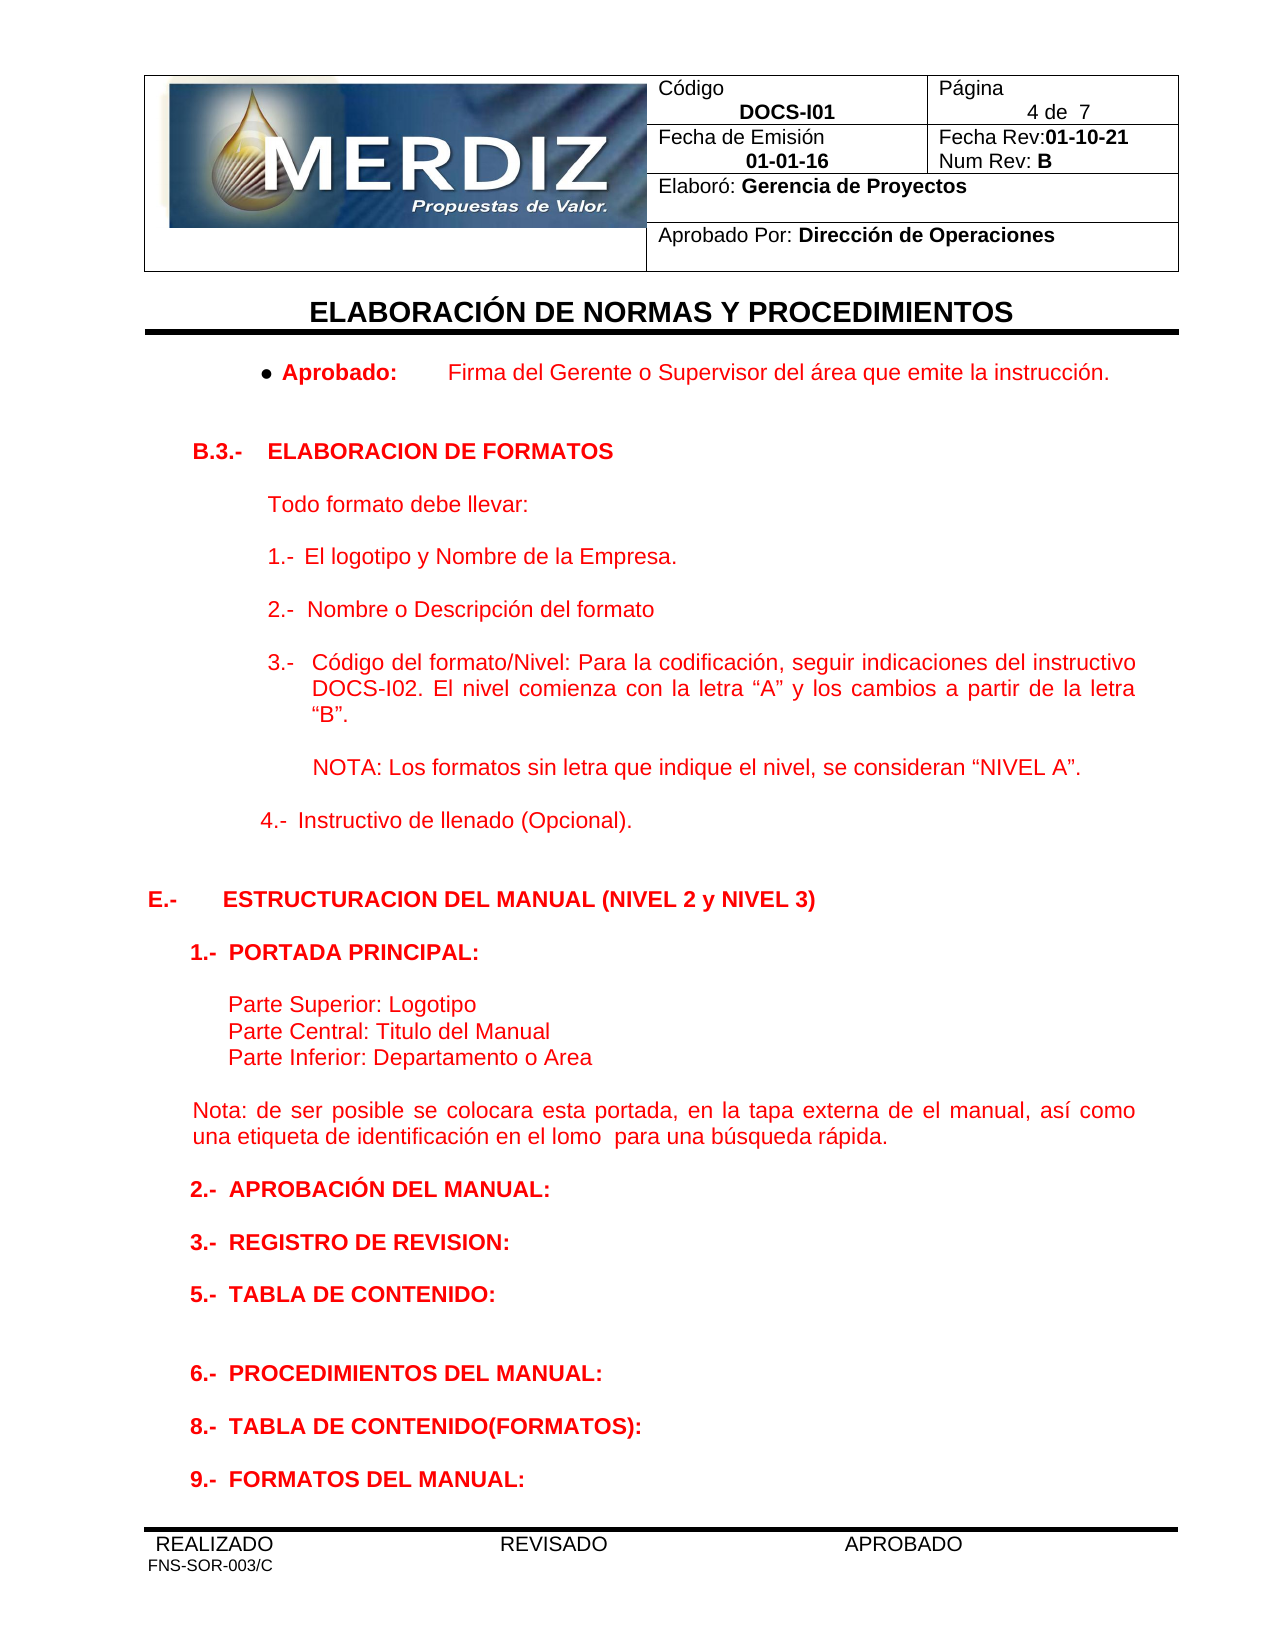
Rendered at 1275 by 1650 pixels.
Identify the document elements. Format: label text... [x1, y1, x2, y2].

text Parte Central: Titulo del Manual [190, 1018, 1137, 1044]
text 9.- FORMATOS DEL MANUAL: [190, 1466, 1137, 1492]
text Todo formato debe llevar: [267, 491, 1137, 517]
text 5.- TABLA DE CONTENIDO: [190, 1281, 1137, 1307]
text B.3.- ELABORACION DE FORMATOS [192, 438, 1137, 464]
text 1.- El logotipo y Nombre de la Empresa. [253, 543, 1137, 569]
text Parte Superior: Logotipo [190, 991, 1137, 1018]
text Parte Inferior: Departamento o Area [190, 1044, 1137, 1070]
text E.- ESTRUCTURACION DEL MANUAL (NIVEL 2 y NIVEL 3) [148, 886, 1137, 912]
text 6.- PROCEDIMIENTOS DEL MANUAL: [190, 1360, 1137, 1387]
text 3.- Código del formato/Nivel: Para la codificación, seguir indicaciones del instructivo DOCS-I02. El nivel comienza con la letra “A” y los cambios a partir de la letra “B”. [267, 649, 1137, 728]
text NOTA: Los formatos sin letra que indique el nivel, se consideran “NIVEL A”. [148, 754, 1152, 780]
text 1.- PORTADA PRINCIPAL: [190, 938, 1137, 965]
text 3.- REGISTRO DE REVISION: [190, 1228, 1137, 1255]
text 8.- TABLA DE CONTENIDO(FORMATOS): [190, 1413, 1137, 1439]
text 4.- Instructivo de llenado (Opcional). [260, 807, 1137, 833]
text Nota: de ser posible se colocara esta portada, en la tapa externa de el manual, así como una etiqueta de identificación en el lomo para una búsqueda rápida. [192, 1097, 1137, 1149]
text Aprobado: Firma del Gerente o Supervisor del área que emite la instrucción. [260, 359, 1137, 385]
text 2.- Nombre o Descripción del formato [253, 596, 1137, 622]
picture [156, 76, 647, 228]
text 2.- APROBACIÓN DEL MANUAL: [190, 1176, 1137, 1202]
